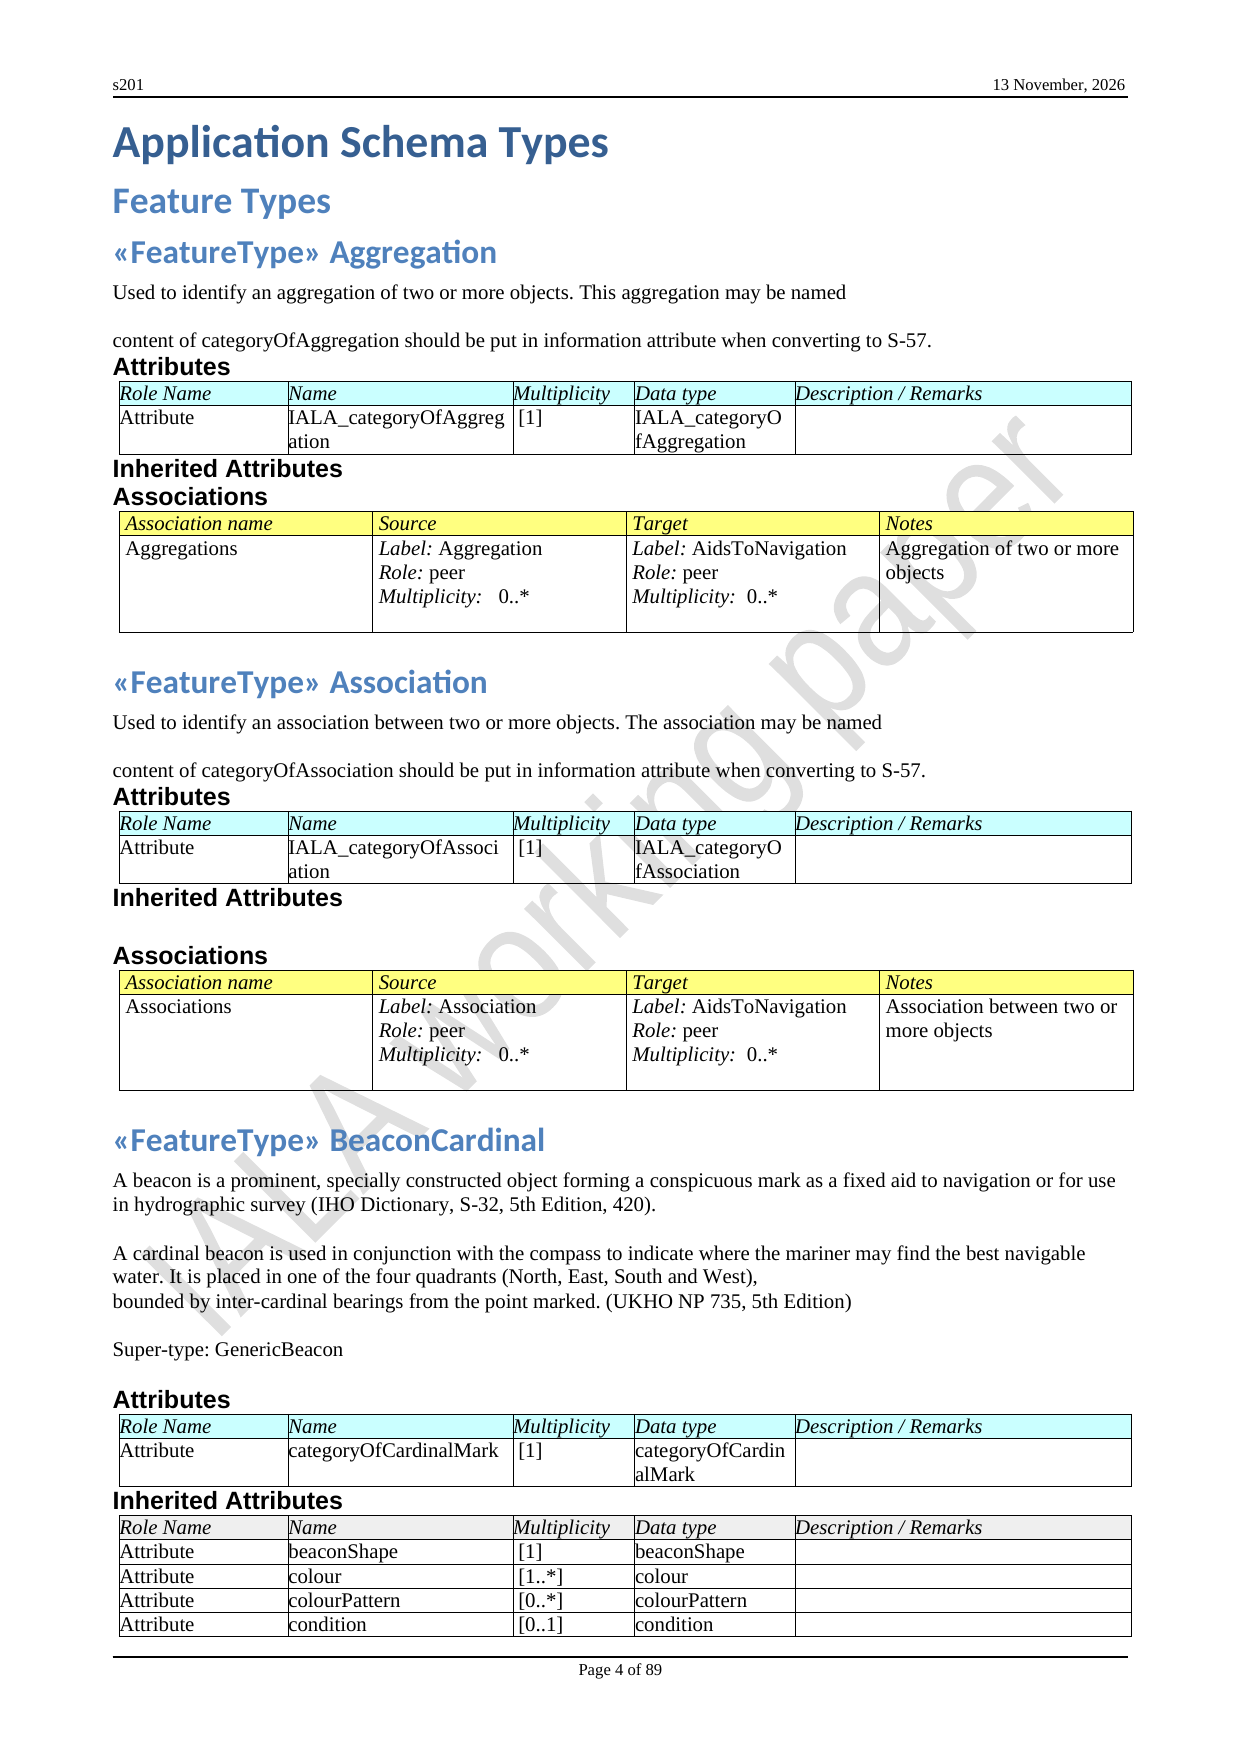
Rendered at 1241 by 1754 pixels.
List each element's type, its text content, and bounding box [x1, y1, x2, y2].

table_header Data type [635, 812, 795, 835]
table_header Data type [635, 1516, 795, 1539]
subtitle Feature Types [112, 177, 1128, 223]
table_cell colourPattern [289, 1589, 513, 1612]
table_cell Label: AidsToNavigation Role: peer Multiplicity: 0..* [627, 536, 879, 632]
table_cell [1] [514, 1439, 634, 1486]
table_cell categoryOfCardinalMark [635, 1439, 795, 1486]
text content of categoryOfAggregation should be put in information attribute when converting to S-57. [112, 328, 1128, 352]
table_header Name [289, 812, 513, 835]
text Inherited Attributes [112, 883, 1128, 912]
table_header Name [289, 1516, 513, 1539]
table_cell [1] [514, 836, 634, 883]
table_header Notes [880, 512, 1133, 535]
table_header Role Name [120, 1415, 288, 1438]
text bounded by inter-cardinal bearings from the point marked. (UKHO NP 735, 5th Edition) [112, 1288, 1128, 1313]
text Used to identify an aggregation of two or more objects. This aggregation may be named [112, 280, 1128, 304]
table_header Source [373, 971, 626, 994]
table_header Source [373, 512, 626, 535]
table_cell categoryOfCardinalMark [289, 1439, 513, 1486]
table_cell Aggregation of two or more objects [880, 536, 1133, 632]
table_header Role Name [120, 812, 288, 835]
text A cardinal beacon is used in conjunction with the compass to indicate where the mariner may find the best navigable water. It is placed in one of the four quadrants (North, East, South and West), [112, 1240, 1128, 1288]
table_header Multiplicity [514, 1516, 634, 1539]
table_cell beaconShape [635, 1540, 795, 1563]
text Associations [112, 482, 1128, 511]
table_cell Attribute [120, 836, 288, 883]
text Attributes [112, 352, 1128, 381]
table_header Notes [880, 971, 1133, 994]
table_header Data type [635, 382, 795, 405]
table_cell [1] [514, 406, 634, 453]
text content of categoryOfAssociation should be put in information attribute when converting to S-57. [112, 758, 1128, 782]
table_cell [1..*] [514, 1565, 634, 1588]
text Associations [112, 941, 1128, 970]
table_cell condition [289, 1613, 513, 1636]
table_header Multiplicity [514, 812, 634, 835]
table_cell [796, 1613, 1131, 1636]
table_header Data type [635, 1415, 795, 1438]
text Inherited Attributes [112, 1486, 1128, 1515]
table_cell [0..*] [514, 1589, 634, 1612]
table_cell colour [635, 1565, 795, 1588]
table_cell colour [289, 1565, 513, 1588]
table_cell Attribute [120, 1613, 288, 1636]
subtitle Application Schema Types [112, 112, 1128, 168]
table_cell IALA_categoryOfAssociation [635, 836, 795, 883]
table_cell [796, 836, 1131, 883]
table_cell colourPattern [635, 1589, 795, 1612]
table_cell Association between two or more objects [880, 995, 1133, 1090]
table_header Target [627, 971, 879, 994]
table_header Association name [120, 512, 372, 535]
text Attributes [112, 782, 1128, 811]
text Used to identify an association between two or more objects. The association may be named [112, 710, 1128, 734]
table_cell [796, 1439, 1131, 1486]
table_cell IALA_categoryOfAssociation [289, 836, 513, 883]
table_header Role Name [120, 1516, 288, 1539]
table_cell Attribute [120, 406, 288, 453]
table_header Description / Remarks [796, 1516, 1131, 1539]
subtitle «FeatureType» Aggregation [112, 231, 1128, 272]
subtitle «FeatureType» BeaconCardinal [112, 1119, 1128, 1160]
text Inherited Attributes [112, 454, 1128, 482]
table_cell [796, 406, 1131, 453]
table_header Multiplicity [514, 382, 634, 405]
table_cell condition [635, 1613, 795, 1636]
table_cell [796, 1540, 1131, 1563]
table_cell Attribute [120, 1540, 288, 1563]
table_header Description / Remarks [796, 812, 1131, 835]
table_cell [796, 1565, 1131, 1588]
table_cell [1] [514, 1540, 634, 1563]
table_cell [796, 1589, 1131, 1612]
table_header Multiplicity [514, 1415, 634, 1438]
table_cell Aggregations [120, 536, 372, 632]
table_header Name [289, 382, 513, 405]
table_cell Label: Association Role: peer Multiplicity: 0..* [373, 995, 626, 1090]
table_cell Label: AidsToNavigation Role: peer Multiplicity: 0..* [627, 995, 879, 1090]
table_cell beaconShape [289, 1540, 513, 1563]
text Super-type: GenericBeacon [112, 1337, 1128, 1361]
subtitle «FeatureType» Association [112, 661, 1128, 701]
table_cell Attribute [120, 1589, 288, 1612]
table_header Description / Remarks [796, 382, 1131, 405]
text A beacon is a prominent, specially constructed object forming a conspicuous mark as a fixed aid to navigation or for use in hydrographic survey (IHO Dictionary, S-32, 5th Edition, 420). [112, 1168, 1128, 1216]
table_cell IALA_categoryOfAggregation [289, 406, 513, 453]
table_header Name [289, 1415, 513, 1438]
table_header Association name [120, 971, 372, 994]
table_header Description / Remarks [796, 1415, 1131, 1438]
table_cell Associations [120, 995, 372, 1090]
table_header Target [627, 512, 879, 535]
table_cell [0..1] [514, 1613, 634, 1636]
text Attributes [112, 1385, 1128, 1413]
table_cell IALA_categoryOfAggregation [635, 406, 795, 453]
table_header Role Name [120, 382, 288, 405]
table_cell Attribute [120, 1439, 288, 1486]
table_cell Label: Aggregation Role: peer Multiplicity: 0..* [373, 536, 626, 632]
table_cell Attribute [120, 1565, 288, 1588]
